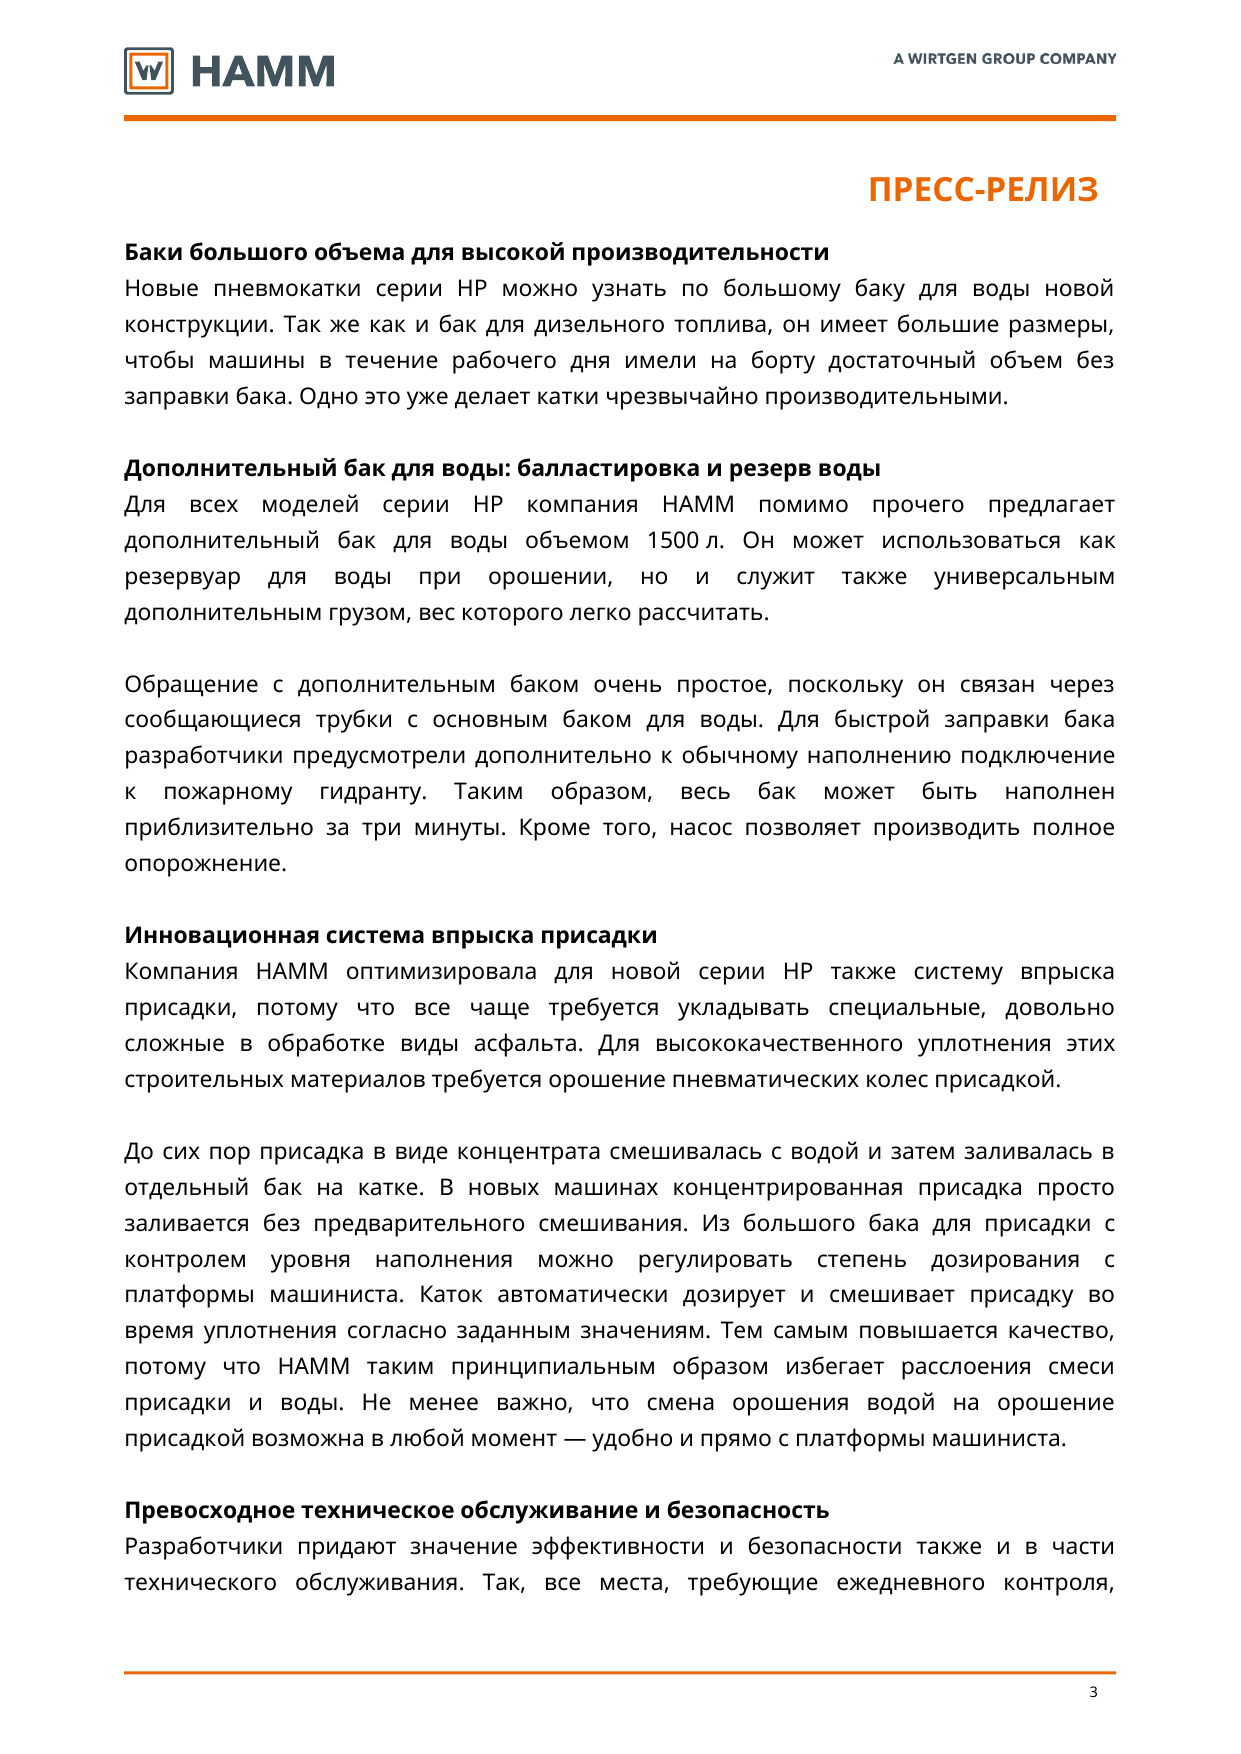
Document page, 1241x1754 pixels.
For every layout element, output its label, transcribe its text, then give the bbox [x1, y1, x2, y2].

text Дополнительный бак для воды: балластировка и резерв воды [124, 452, 1116, 483]
text Для всех моделей серии HP компания HAMM помимо прочего предлагает дополнительный бак для воды объемом 1500 л. Он может использоваться как резервуар для воды при орошении, но и служит также универсальным дополнительным грузом, вес которого легко рассчитать. [124, 488, 1116, 627]
text Обращение с дополнительным баком очень простое, поскольку он связан через сообщающиеся трубки с основным баком для воды. Для быстрой заправки бака разработчики предусмотрели дополнительно к обычному наполнению подключение к пожарному гидранту. Таким образом, весь бак может быть наполнен приблизительно за три минуты. Кроме того, насос позволяет производить полное опорожнение. [124, 667, 1116, 878]
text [124, 1530, 1116, 1597]
text До сих пор присадка в виде концентрата смешивалась с водой и затем заливалась в отдельный бак на катке. В новых машинах концентрированная присадка просто заливается без предварительного смешивания. Из большого бака для присадки с контролем уровня наполнения можно регулировать степень дозирования с платформы машиниста. Каток автоматически дозирует и смешивает присадку во время уплотнения согласно заданным значениям. Тем самым повышается качество, потому что HAMM таким принципиальным образом избегает расслоения смеси присадки и воды. Не менее важно, что смена орошения водой на орошение присадкой возможна в любой момент — удобно и прямо с платформы машиниста. [124, 1135, 1116, 1453]
text Новые пневмокатки серии HP можно узнать по большому баку для воды новой конструкции. Так же как и бак для дизельного топлива, он имеет большие размеры, чтобы машины в течение рабочего дня имели на борту достаточный объем без заправки бака. Одно это уже делает катки чрезвычайно производительными. [124, 272, 1116, 411]
text Баки большого объема для высокой производительности [124, 236, 1116, 267]
picture [893, 53, 1117, 64]
text Превосходное техническое обслуживание и безопасность [124, 1494, 1116, 1525]
text Компания HAMM оптимизировала для новой серии HP также систему впрыска присадки, потому что все чаще требуется укладывать специальные, довольно сложные в обработке виды асфальта. Для высококачественного уплотнения этих строительных материалов требуется орошение пневматических колес присадкой. [124, 955, 1116, 1094]
text Инновационная система впрыска присадки [124, 919, 1116, 950]
